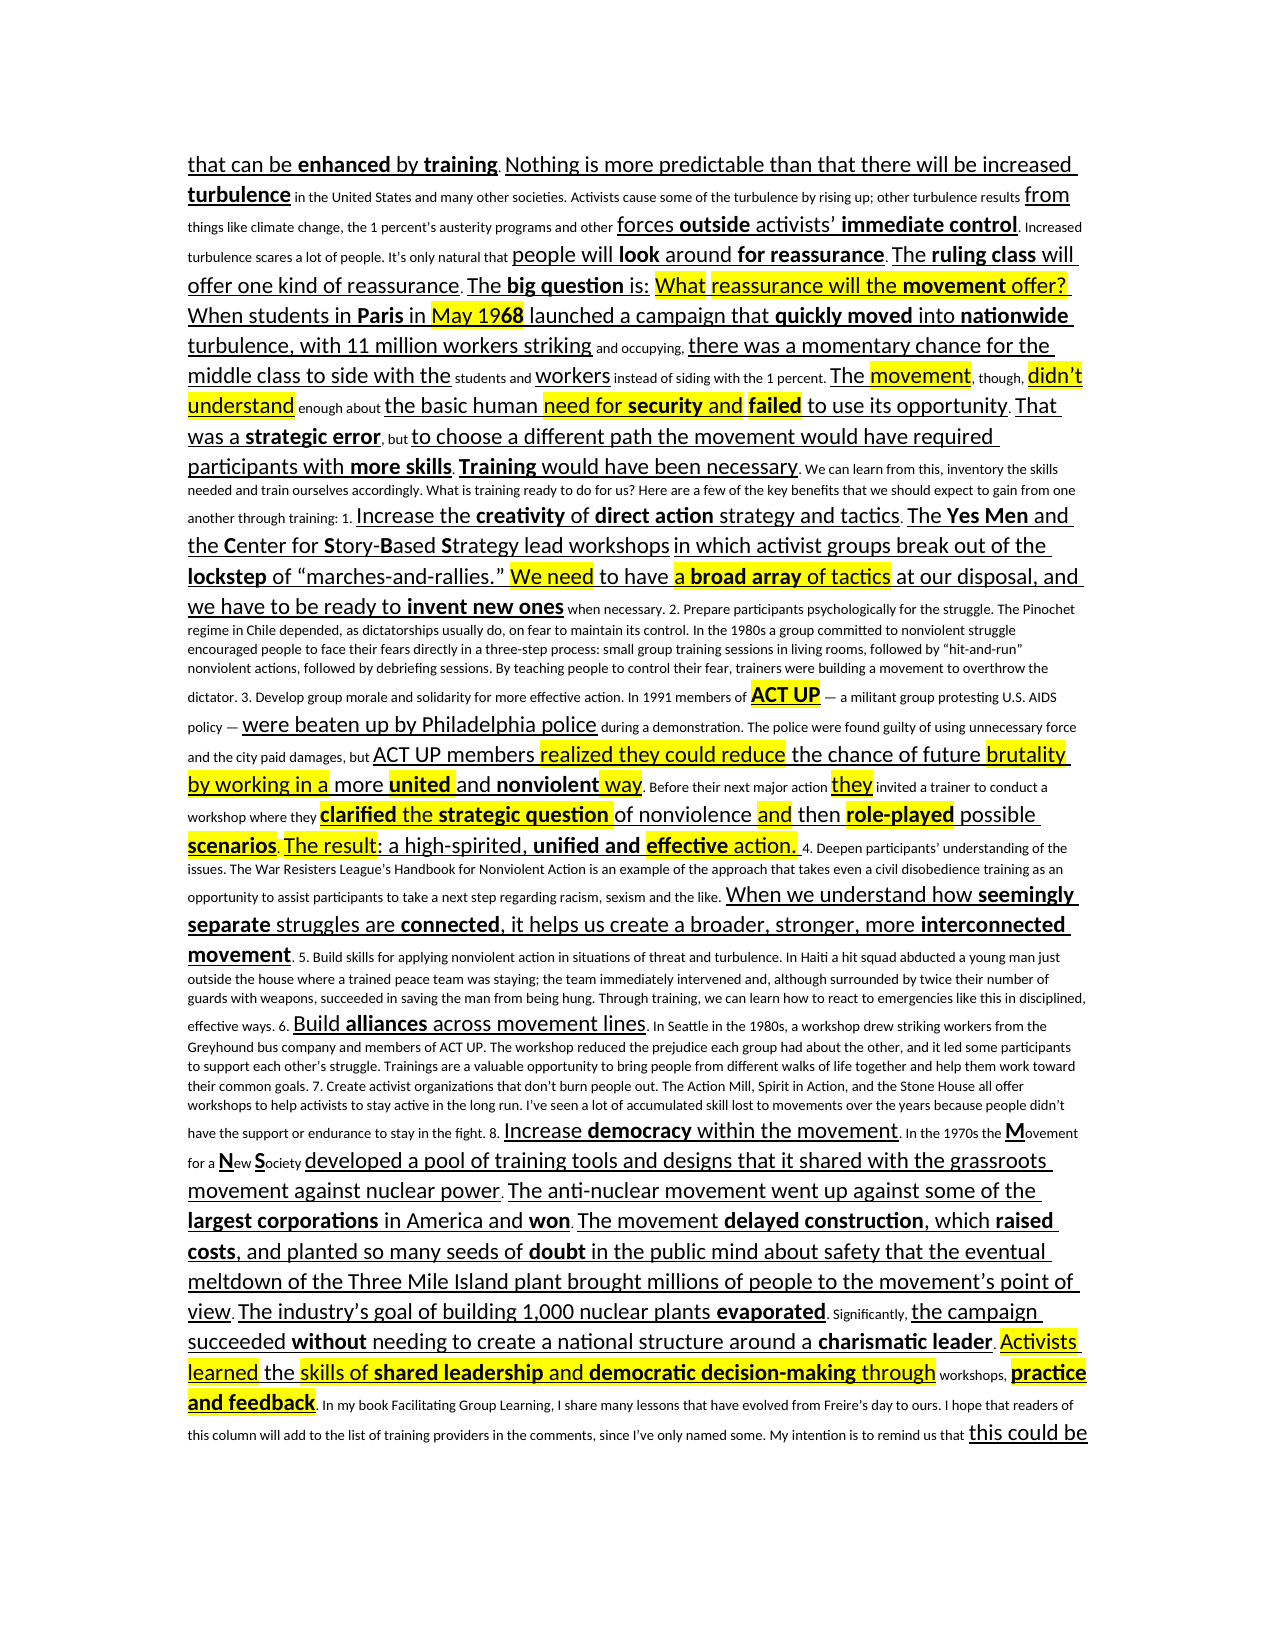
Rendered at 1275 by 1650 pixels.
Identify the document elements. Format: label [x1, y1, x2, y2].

text [187, 150, 1087, 1446]
